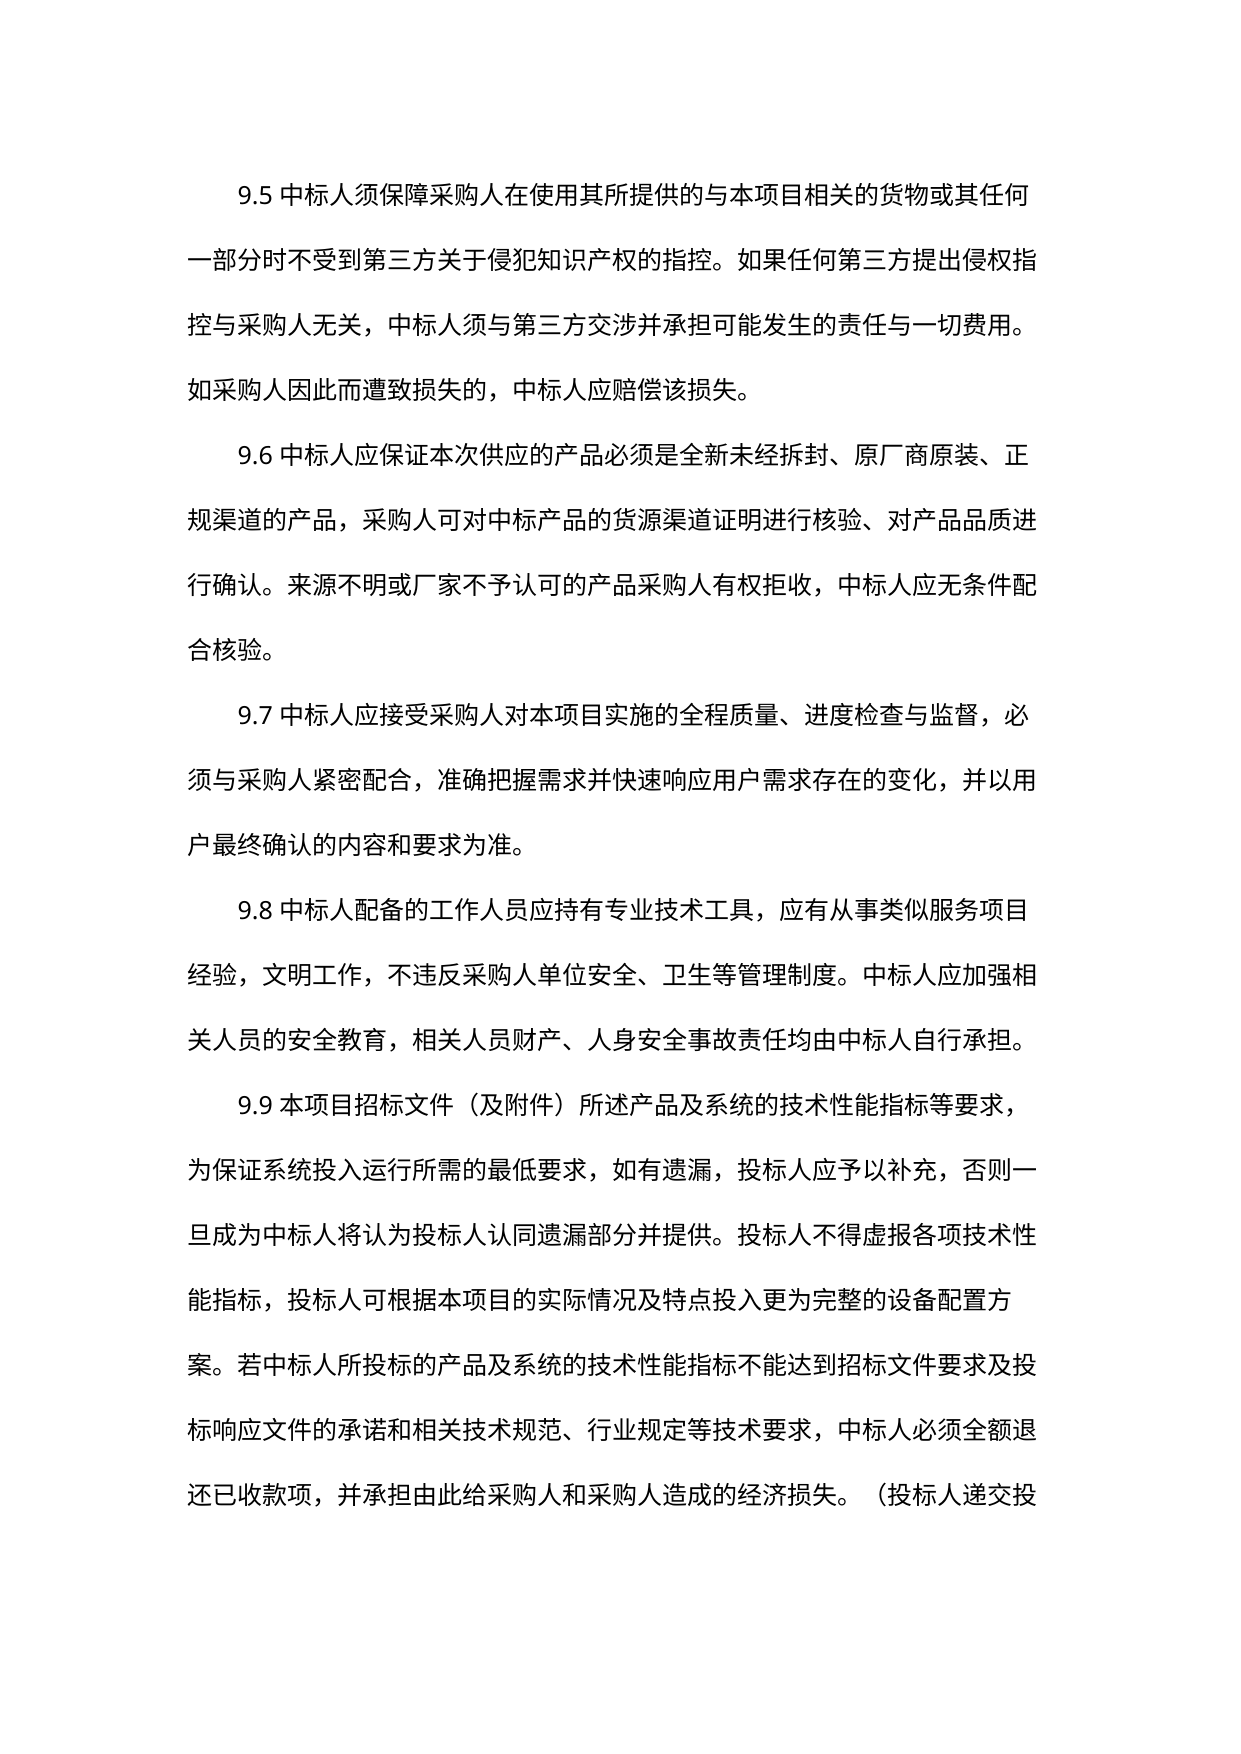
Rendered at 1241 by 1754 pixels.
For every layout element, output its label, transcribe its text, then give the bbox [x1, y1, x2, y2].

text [187, 1072, 1053, 1527]
text 9.8 中标人配备的工作人员应持有专业技术工具，应有从事类似服务项目经验，文明工作，不违反采购人单位安全、卫生等管理制度。中标人应加强相关人员的安全教育，相关人员财产、人身安全事故责任均由中标人自行承担。 [187, 877, 1053, 1072]
text 9.7 中标人应接受采购人对本项目实施的全程质量、进度检查与监督，必须与采购人紧密配合，准确把握需求并快速响应用户需求存在的变化，并以用户最终确认的内容和要求为准。 [187, 682, 1053, 877]
text 9.6 中标人应保证本次供应的产品必须是全新未经拆封、原厂商原装、正规渠道的产品，采购人可对中标产品的货源渠道证明进行核验、对产品品质进行确认。来源不明或厂家不予认可的产品采购人有权拒收，中标人应无条件配合核验。 [187, 422, 1053, 682]
text 9.5 中标人须保障采购人在使用其所提供的与本项目相关的货物或其任何一部分时不受到第三方关于侵犯知识产权的指控。如果任何第三方提出侵权指控与采购人无关，中标人须与第三方交涉并承担可能发生的责任与一切费用。如采购人因此而遭致损失的，中标人应赔偿该损失。 [187, 162, 1053, 422]
